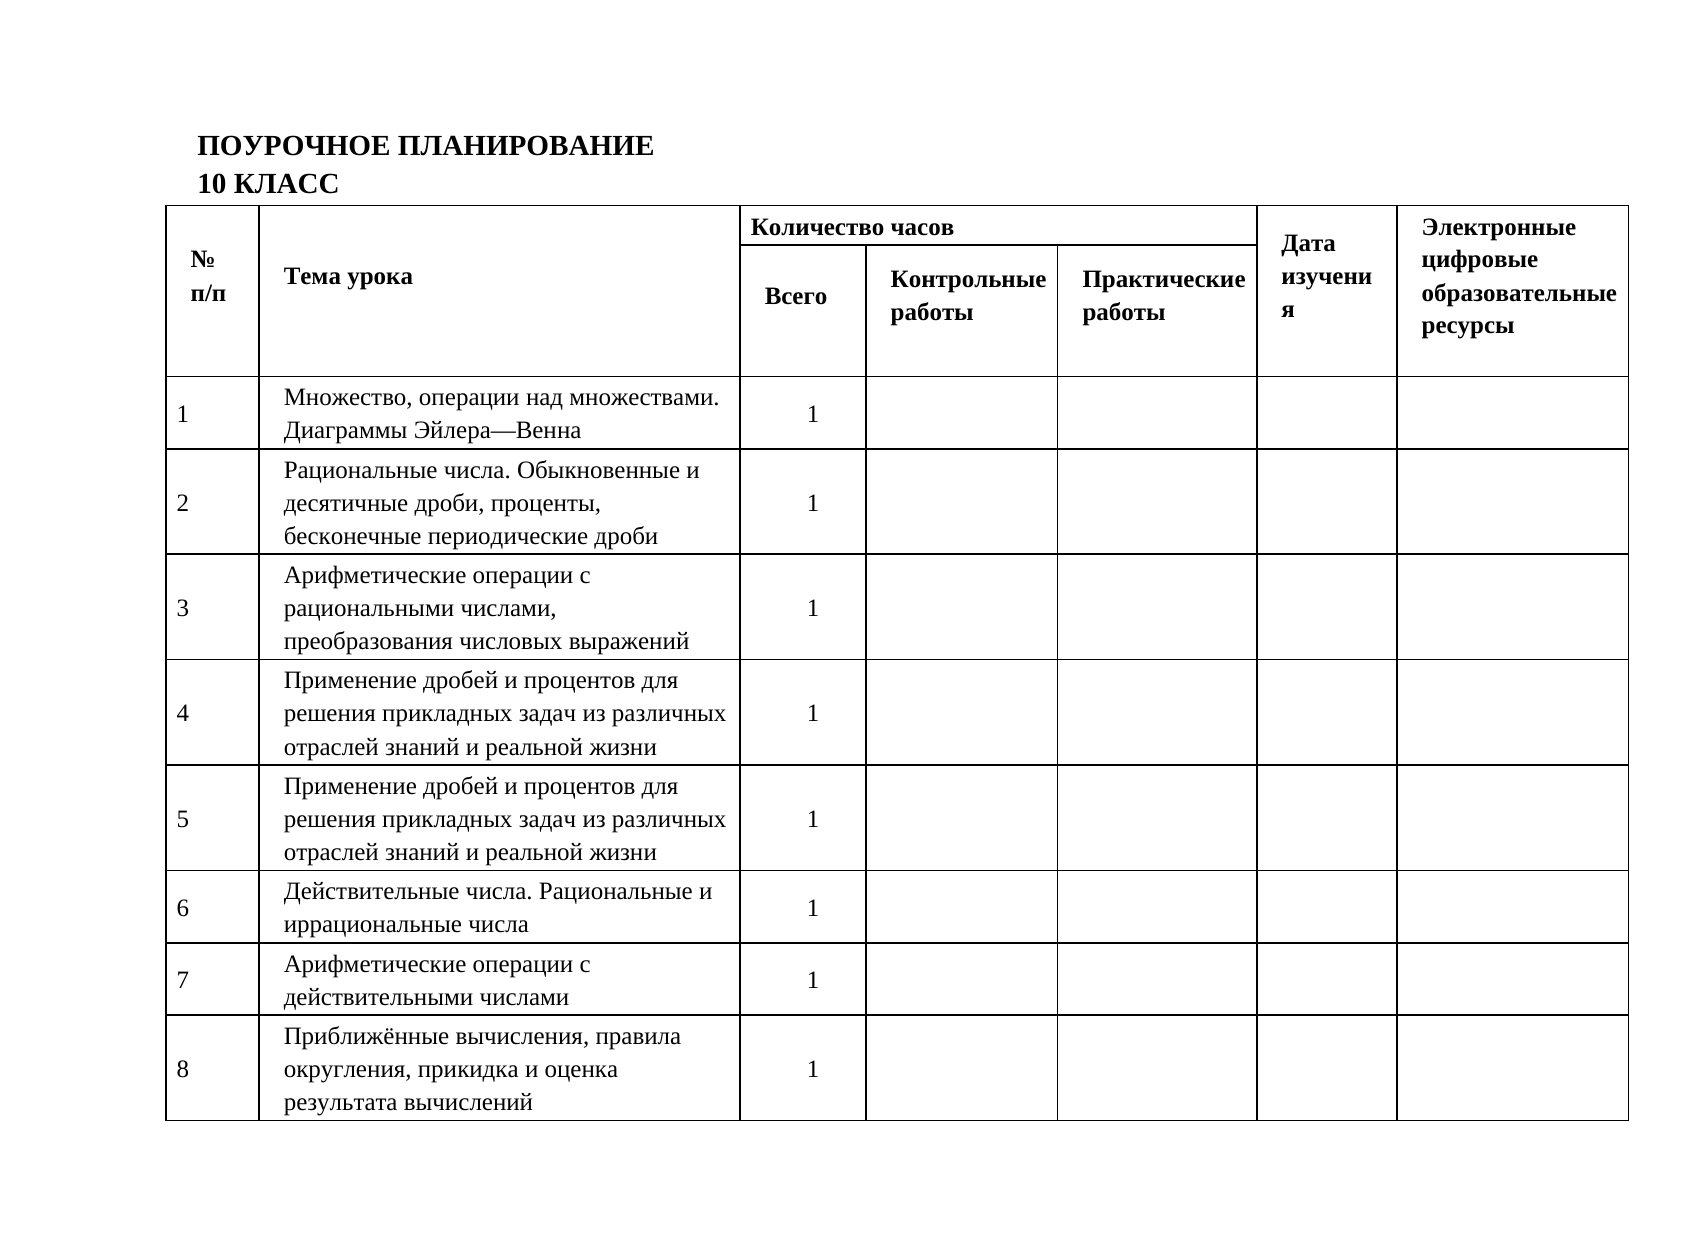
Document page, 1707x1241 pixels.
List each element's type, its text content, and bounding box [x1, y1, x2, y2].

table_cell [867, 766, 1057, 869]
table_cell [1058, 660, 1256, 764]
table_cell [1058, 1016, 1256, 1120]
table_cell [1258, 450, 1396, 553]
table_cell [1058, 944, 1256, 1014]
table_cell 1 [167, 377, 258, 448]
table_cell [1058, 871, 1256, 942]
text ПОУРОЧНОЕ ПЛАНИРОВАНИЕ [190, 128, 1618, 161]
table_cell [1398, 450, 1628, 553]
table_cell [867, 871, 1057, 942]
table_cell [867, 450, 1057, 553]
table_cell [1398, 766, 1628, 869]
table_cell [1398, 944, 1628, 1014]
table_header Количество часов [741, 206, 1256, 244]
table_cell Рациональные числа. Обыкновенные и десятичные дроби, проценты, бесконечные периодические дроби [260, 450, 739, 553]
table_cell [867, 660, 1057, 764]
table_header Тема урока [260, 206, 739, 376]
table_cell 7 [167, 944, 258, 1014]
table_cell Контрольные работы [867, 246, 1057, 376]
table_cell [1058, 450, 1256, 553]
table_cell 5 [167, 766, 258, 869]
table_cell 2 [167, 450, 258, 553]
table_cell Всего [741, 246, 865, 376]
table_cell 1 [741, 555, 865, 659]
table_cell 1 [741, 377, 865, 448]
table_cell 4 [167, 660, 258, 764]
text 10 КЛАСС [190, 166, 1618, 200]
table_header № п/п [167, 206, 258, 376]
table_cell Арифметические операции с действительными числами [260, 944, 739, 1014]
table_cell 6 [167, 871, 258, 942]
table_cell 1 [741, 660, 865, 764]
table_cell [1258, 377, 1396, 448]
table_cell 8 [167, 1016, 258, 1120]
table_cell Практические работы [1058, 246, 1256, 376]
table_cell [1258, 871, 1396, 942]
table_cell Арифметические операции с рациональными числами, преобразования числовых выражений [260, 555, 739, 659]
table_cell [867, 1016, 1057, 1120]
table_cell Действительные числа. Рациональные и иррациональные числа [260, 871, 739, 942]
table_cell Множество, операции над множествами. Диаграммы Эйлера―Венна [260, 377, 739, 448]
table_cell 1 [741, 871, 865, 942]
table_cell [1258, 766, 1396, 869]
table_cell [1398, 660, 1628, 764]
table_cell [1398, 1016, 1628, 1120]
table_cell 1 [741, 450, 865, 553]
table_cell [1058, 766, 1256, 869]
table_cell [1258, 944, 1396, 1014]
table_cell Приближённые вычисления, правила округления, прикидка и оценка результата вычислений [260, 1016, 739, 1120]
table_cell 3 [167, 555, 258, 659]
table_cell [1258, 660, 1396, 764]
table_cell [867, 944, 1057, 1014]
table_cell [1398, 871, 1628, 942]
table_cell [1258, 1016, 1396, 1120]
table_header Электронные цифровые образовательные ресурсы [1398, 206, 1628, 376]
table_cell [1398, 555, 1628, 659]
table_cell 1 [741, 944, 865, 1014]
table_cell [867, 377, 1057, 448]
table_cell [1058, 555, 1256, 659]
table_cell [1398, 377, 1628, 448]
table_cell 1 [741, 766, 865, 869]
table_cell [1258, 555, 1396, 659]
table_cell [867, 555, 1057, 659]
table_header Дата изучения [1258, 206, 1396, 376]
table_cell 1 [741, 1016, 865, 1120]
table_cell Применение дробей и процентов для решения прикладных задач из различных отраслей знаний и реальной жизни [260, 660, 739, 764]
table_cell Применение дробей и процентов для решения прикладных задач из различных отраслей знаний и реальной жизни [260, 766, 739, 869]
table_cell [1058, 377, 1256, 448]
